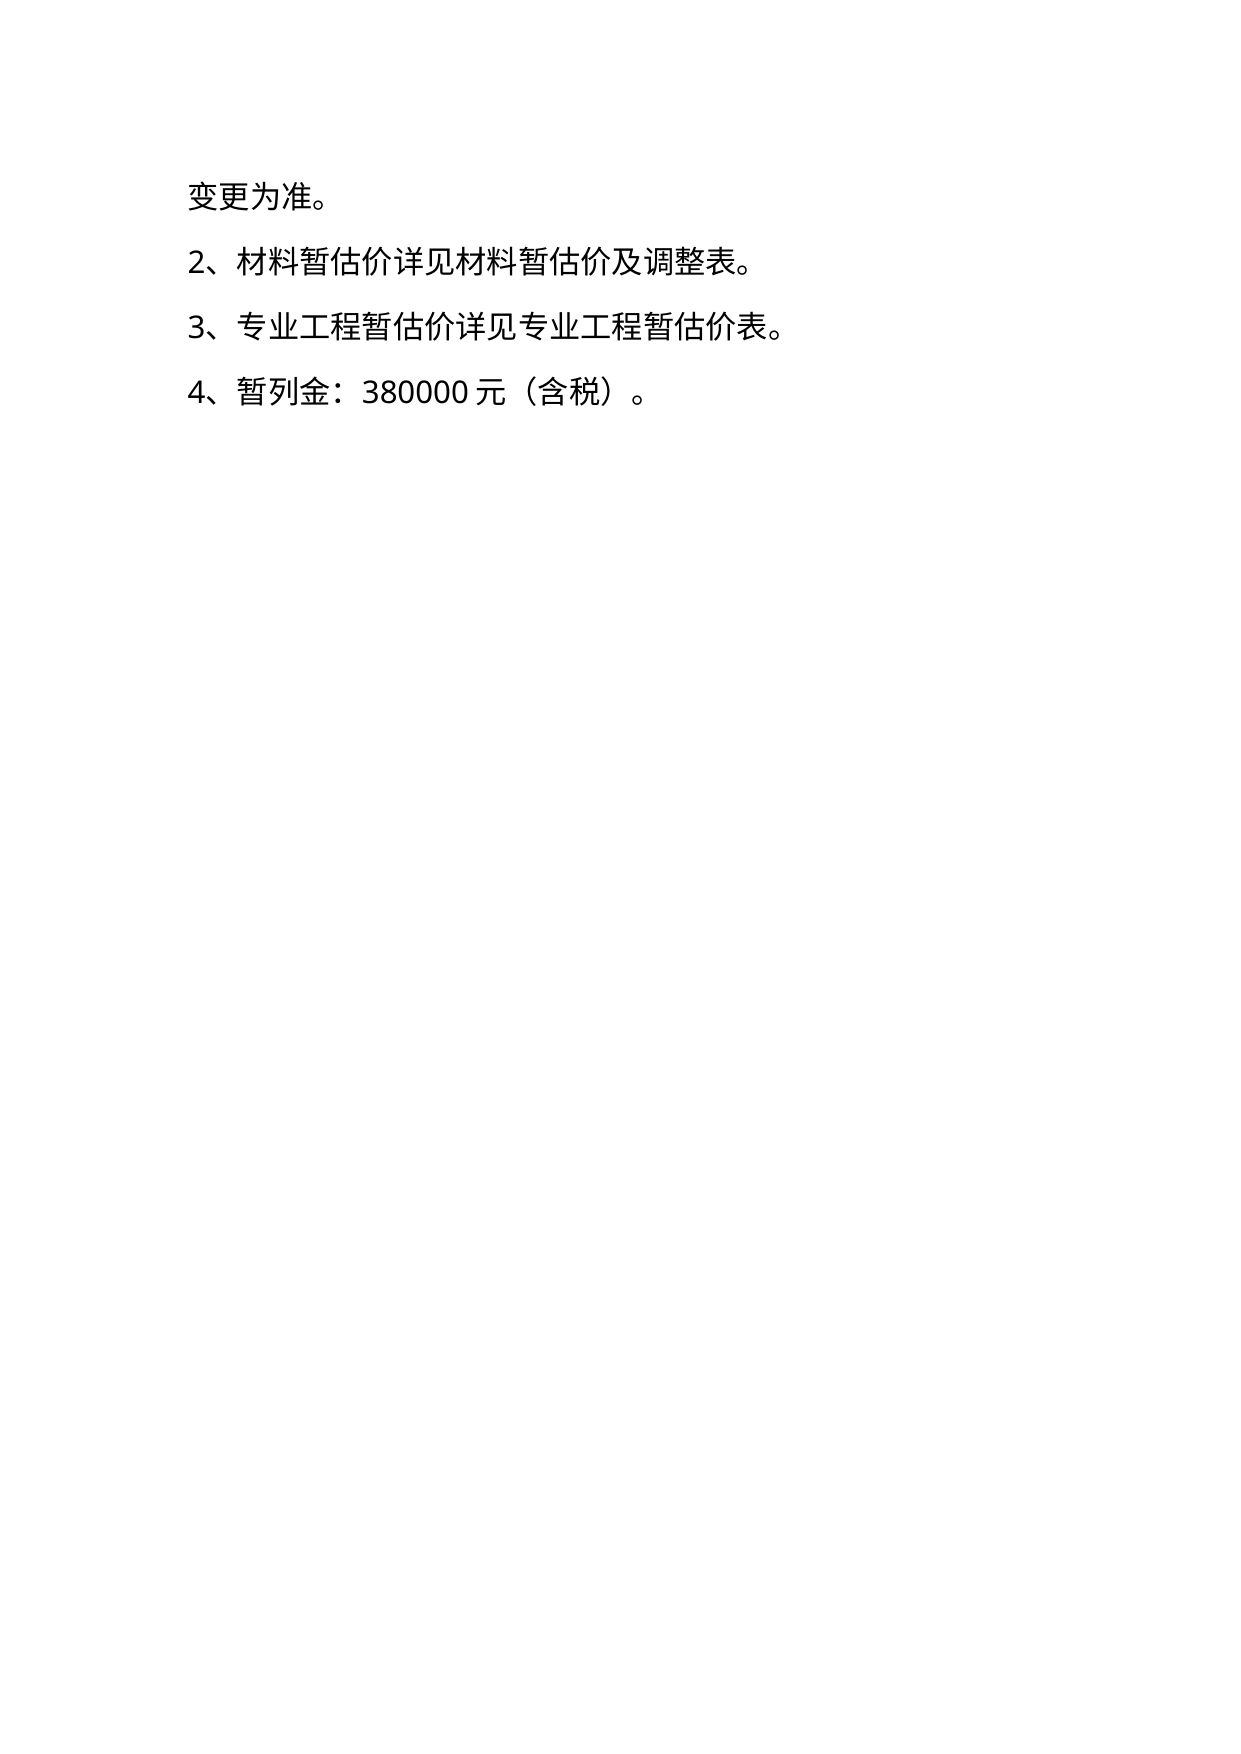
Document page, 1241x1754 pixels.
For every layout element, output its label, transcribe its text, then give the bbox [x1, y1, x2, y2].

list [187, 162, 1053, 227]
list 3、专业工程暂估价详见专业工程暂估价表。 [187, 292, 1053, 357]
list 2、材料暂估价详见材料暂估价及调整表。 [187, 227, 1053, 292]
text 4、暂列金：380000元（含税）。 [187, 357, 1053, 422]
